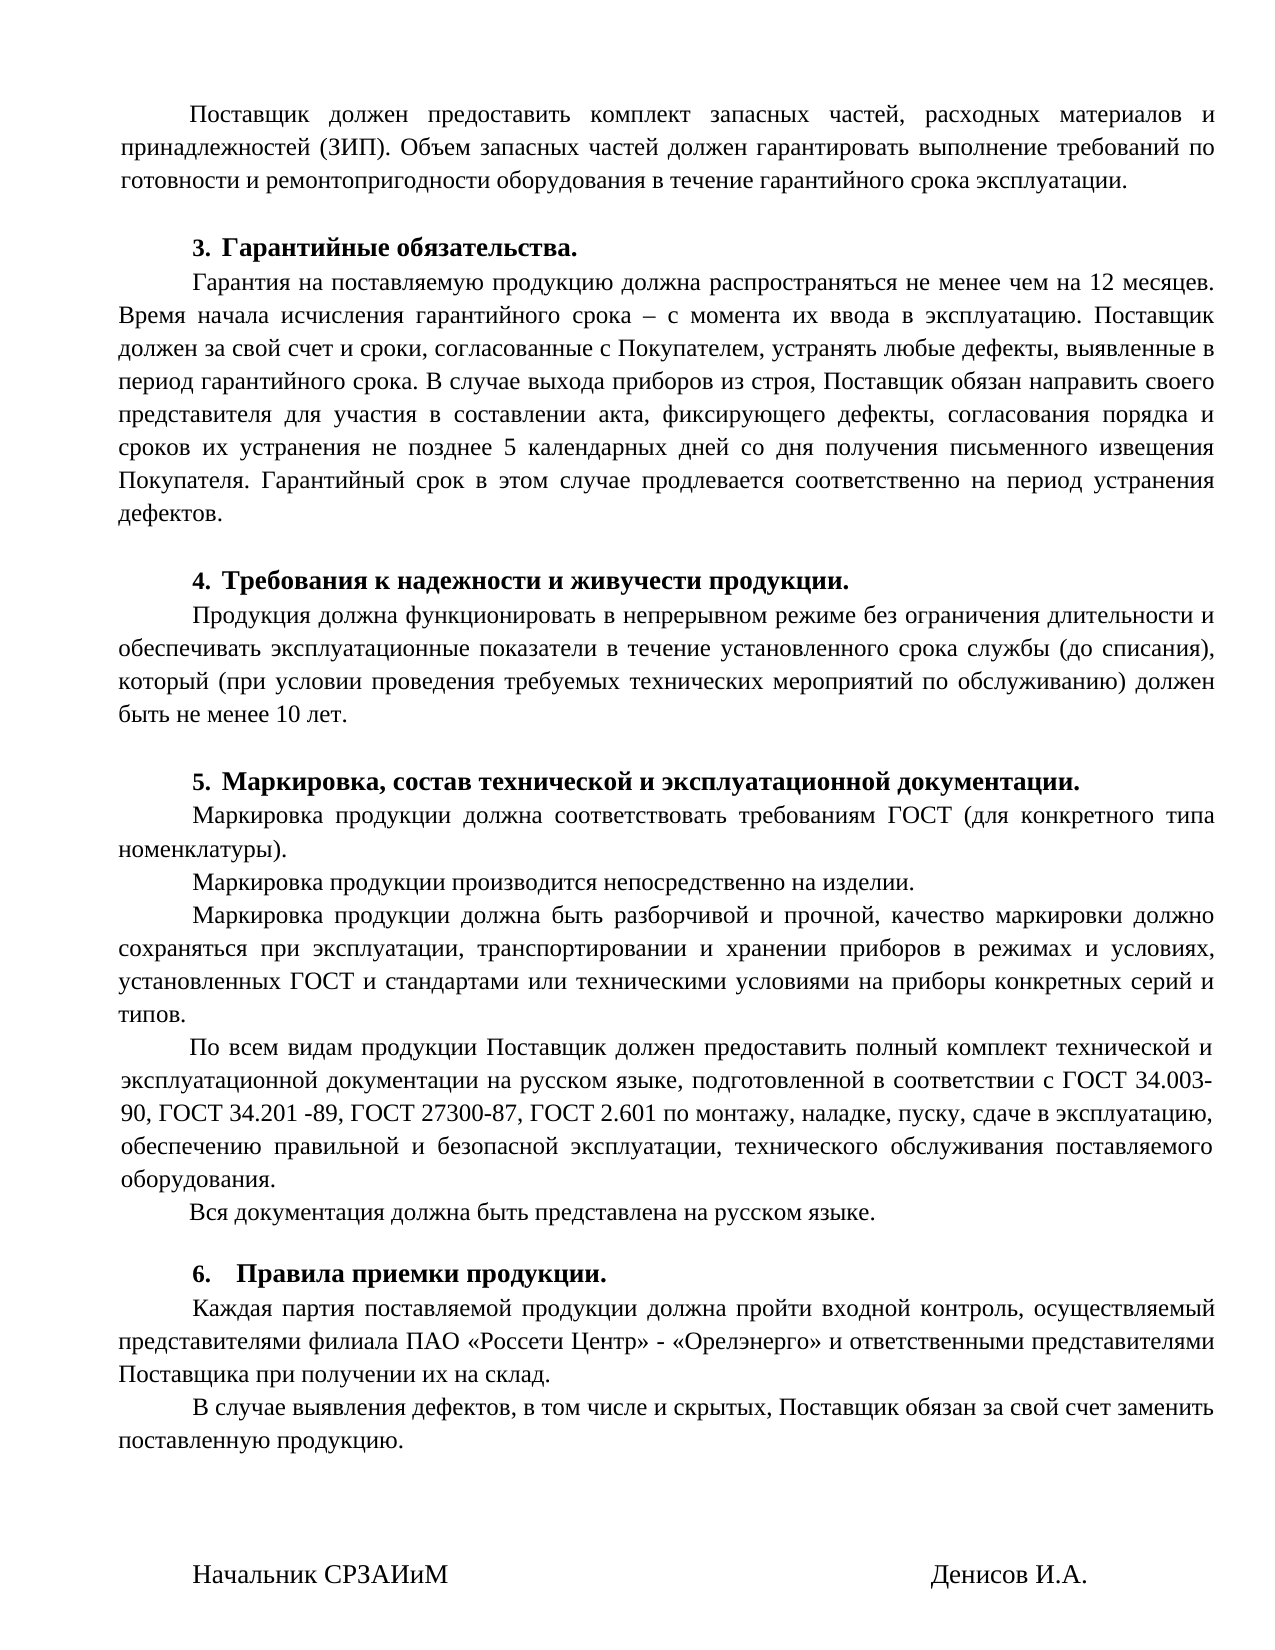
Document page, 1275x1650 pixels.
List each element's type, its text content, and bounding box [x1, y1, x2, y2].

list Гарантийные обязательства. [192, 231, 1216, 262]
list Требования к надежности и живучести продукции. [192, 564, 1216, 595]
list Правила приемки продукции. [192, 1257, 1216, 1288]
list Гарантия на поставляемую продукцию должна распространяться не менее чем на 12 месяцев. Время начала исчисления гарантийного срока – с момента их ввода в эксплуатацию. Поставщик должен за свой счет и сроки, согласованные с Покупателем, устранять любые дефекты, выявленные в период гарантийного срока. В случае выхода приборов из строя, Поставщик обязан направить своего представителя для участия в составлении акта, фиксирующего дефекты, согласования порядка и сроков их устранения не позднее 5 календарных дней со дня получения письменного извещения Покупателя. Гарантийный срок в этом случае продлевается соответственно на период устранения дефектов. [118, 267, 1216, 527]
text В случае выявления дефектов, в том числе и скрытых, Поставщик обязан за свой счет заменить поставленную продукцию. [118, 1392, 1216, 1454]
text По всем видам продукции Поставщик должен предоставить полный комплект технической и эксплуатационной документации на русском языке, подготовленной в соответствии с ГОСТ 34.003-90, ГОСТ 34.201 -89, ГОСТ 27300-87, ГОСТ 2.601 по монтажу, наладке, пуску, сдаче в эксплуатацию, обеспечению правильной и безопасной эксплуатации, технического обслуживания поставляемого оборудования. [121, 1032, 1213, 1193]
text Вся документация должна быть представлена на русском языке. [120, 1197, 1216, 1226]
list Продукция должна функционировать в непрерывном режиме без ограничения длительности и обеспечивать эксплуатационные показатели в течение установленного срока службы (до списания), который (при условии проведения требуемых технических мероприятий по обслуживанию) должен быть не менее 10 лет. [118, 600, 1216, 728]
list Маркировка продукции производится непосредственно на изделии. [118, 867, 1216, 895]
list Маркировка продукции должна соответствовать требованиям ГОСТ (для конкретного типа номенклатуры). [118, 801, 1216, 862]
list Маркировка продукции должна быть разборчивой и прочной, качество маркировки должно сохраняться при эксплуатации, транспортировании и хранении приборов в режимах и условиях, установленных ГОСТ и стандартами или техническими условиями на приборы конкретных серий и типов. [118, 900, 1216, 1027]
list Маркировка, состав технической и эксплуатационной документации. [192, 765, 1216, 796]
text Начальник СРЗАИиМ Денисов И.А. [118, 1558, 1216, 1589]
text Поставщик должен предоставить комплект запасных частей, расходных материалов и принадлежностей (ЗИП). Объем запасных частей должен гарантировать выполнение требований по готовности и ремонтопригодности оборудования в течение гарантийного срока эксплуатации. [121, 99, 1216, 194]
text Каждая партия поставляемой продукции должна пройти входной контроль, осуществляемый представителями филиала ПАО «Россети Центр» - «Орелэнерго» и ответственными представителями Поставщика при получении их на склад. [118, 1293, 1216, 1388]
